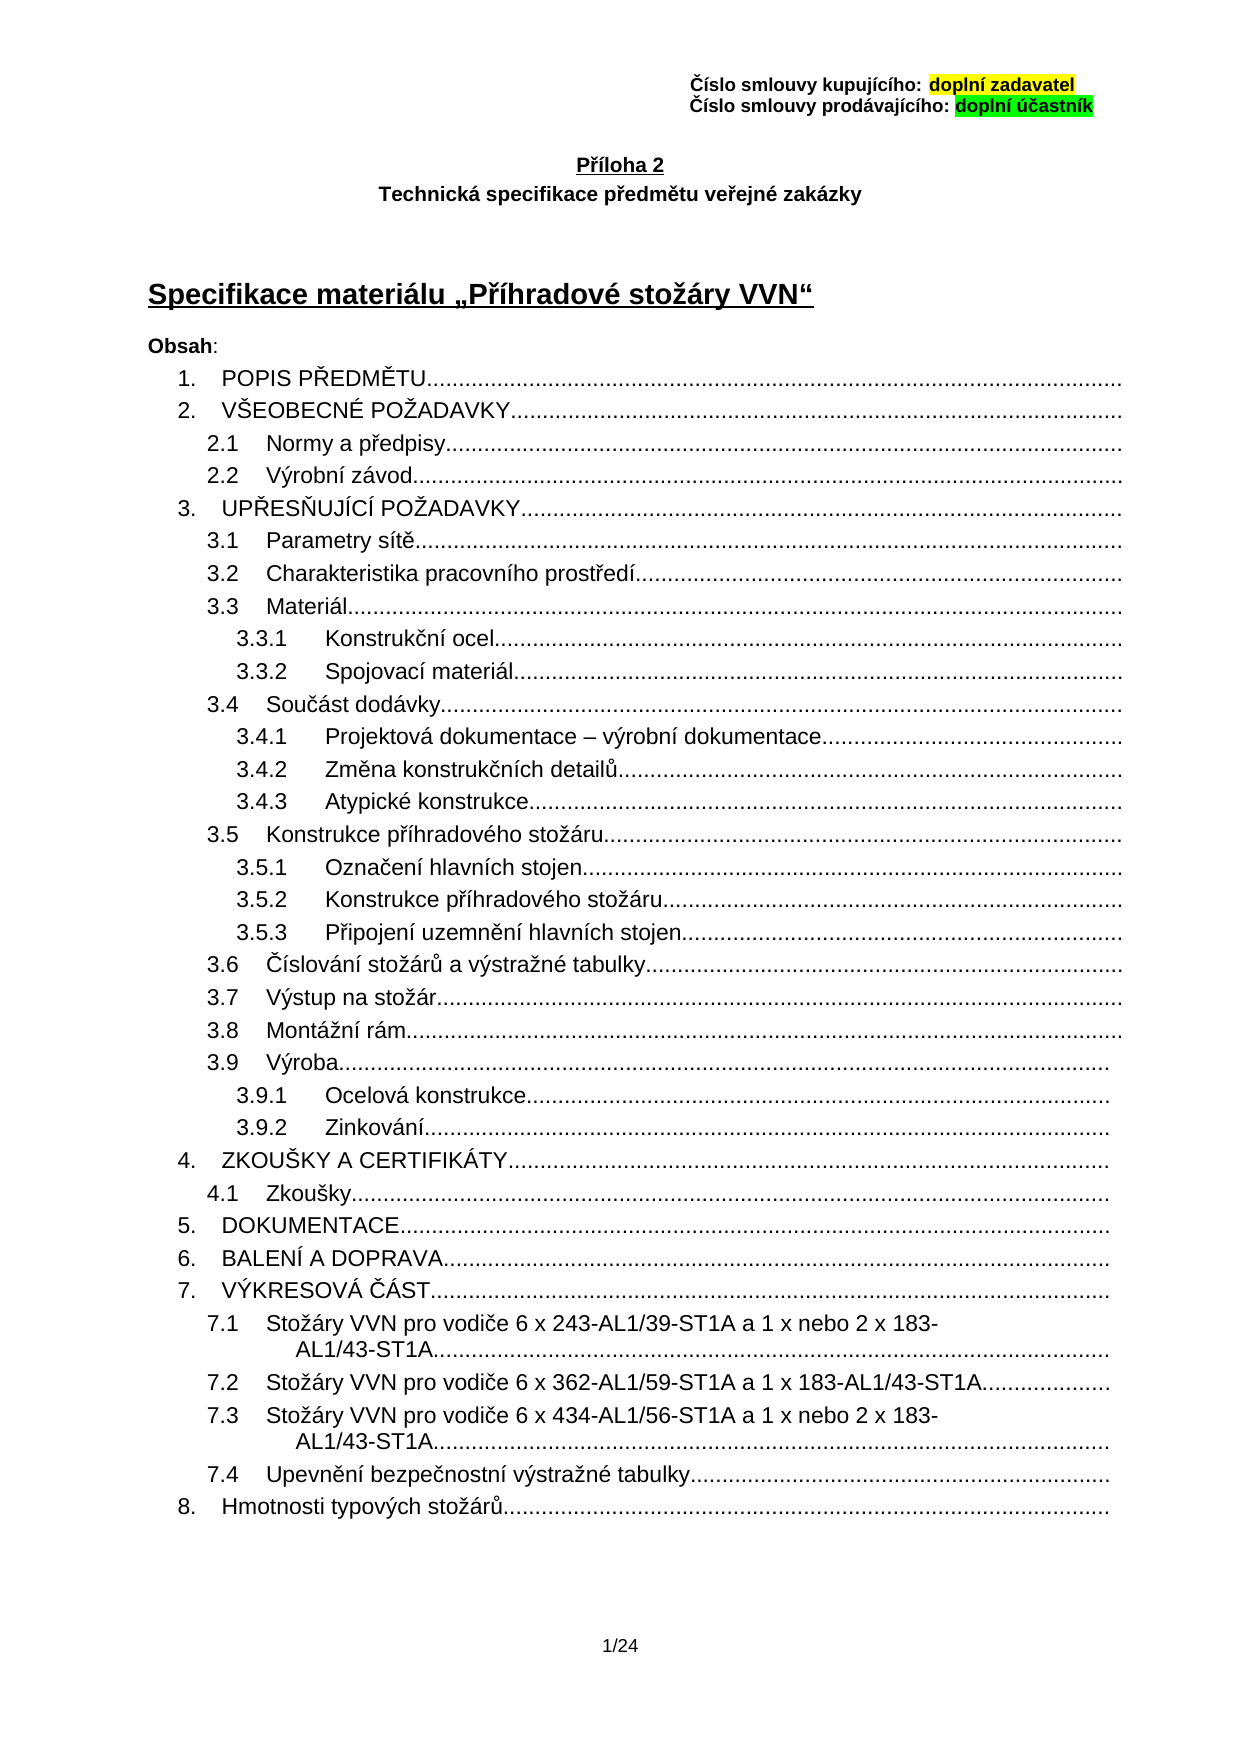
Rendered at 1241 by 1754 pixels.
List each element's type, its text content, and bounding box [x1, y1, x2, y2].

text 3.9.1 Ocelová konstrukce 10 [236, 1082, 1093, 1108]
text 1. POPIS PŘEDMĚTU 2 [148, 364, 1093, 391]
text 3.5 Konstrukce příhradového stožáru 7 [207, 821, 1004, 847]
text 3.3 Materiál 5 [207, 593, 1004, 619]
text 3.3.2 Spojovací materiál 5 [236, 658, 1093, 684]
text 2. VŠEOBECNÉ POŽADAVKY 2 [148, 397, 1093, 423]
text 2.2 Výrobní závod 3 [207, 462, 1004, 489]
text 7.4 Upevnění bezpečnostní výstražné tabulky 21 [207, 1461, 1004, 1487]
text 5. DOKUMENTACE 11 [148, 1212, 1093, 1238]
text 8. Hmotnosti typových stožárů 21 [148, 1493, 1093, 1519]
text Příloha 2 [148, 148, 1093, 177]
text Technická specifikace předmětu veřejné zakázky [148, 177, 1093, 206]
text 3.4.3 Atypické konstrukce 7 [236, 788, 1093, 815]
text 7. VÝKRESOVÁ ČÁST 14 [148, 1277, 1093, 1304]
text 3.9 Výroba 10 [207, 1049, 1004, 1076]
text 3.3.1 Konstrukční ocel 5 [236, 625, 1093, 652]
text 3.4 Součást dodávky 7 [207, 691, 1004, 717]
text 2.1 Normy a předpisy 2 [207, 430, 1004, 456]
text 3.4.1 Projektová dokumentace – výrobní dokumentace 7 [236, 723, 1093, 749]
text 3.9.2 Zinkování 10 [236, 1114, 1093, 1141]
text 3.8 Montážní rám 9 [207, 1017, 1004, 1043]
text 3.5.1 Označení hlavních stojen 7 [236, 853, 1093, 880]
text 3.4.2 Změna konstrukčních detailů 7 [236, 756, 1093, 782]
text 3.7 Výstup na stožár 9 [207, 984, 1004, 1010]
text 3.1 Parametry sítě 3 [207, 527, 1004, 554]
text 7.1 Stožáry VVN pro vodiče 6 x 243-AL1/39-ST1A a 1 x nebo 2 x 183-AL1/43-ST1A 14 [207, 1310, 1004, 1363]
text 3.5.3 Připojení uzemnění hlavních stojen 8 [236, 919, 1093, 945]
text 3.2 Charakteristika pracovního prostředí 4 [207, 560, 1004, 586]
text 3. UPŘESŇUJÍCÍ POŽADAVKY 3 [148, 495, 1093, 521]
text 4. ZKOUŠKY A CERTIFIKÁTY 11 [148, 1147, 1093, 1173]
text 3.6 Číslování stožárů a výstražné tabulky 9 [207, 951, 1004, 978]
text Obsah: [148, 334, 1093, 358]
text 6. BALENÍ A DOPRAVA 12 [148, 1245, 1093, 1271]
text 4.1 Zkoušky 11 [207, 1179, 1004, 1206]
text 7.2 Stožáry VVN pro vodiče 6 x 362-AL1/59-ST1A a 1 x 183-AL1/43-ST1A 16 [207, 1369, 1004, 1395]
text 3.5.2 Konstrukce příhradového stožáru 8 [236, 886, 1093, 912]
text Specifikace materiálu „Příhradové stožáry VVN“ [148, 277, 1093, 310]
text 7.3 Stožáry VVN pro vodiče 6 x 434-AL1/56-ST1A a 1 x nebo 2 x 183-AL1/43-ST1A 18 [207, 1402, 1004, 1454]
